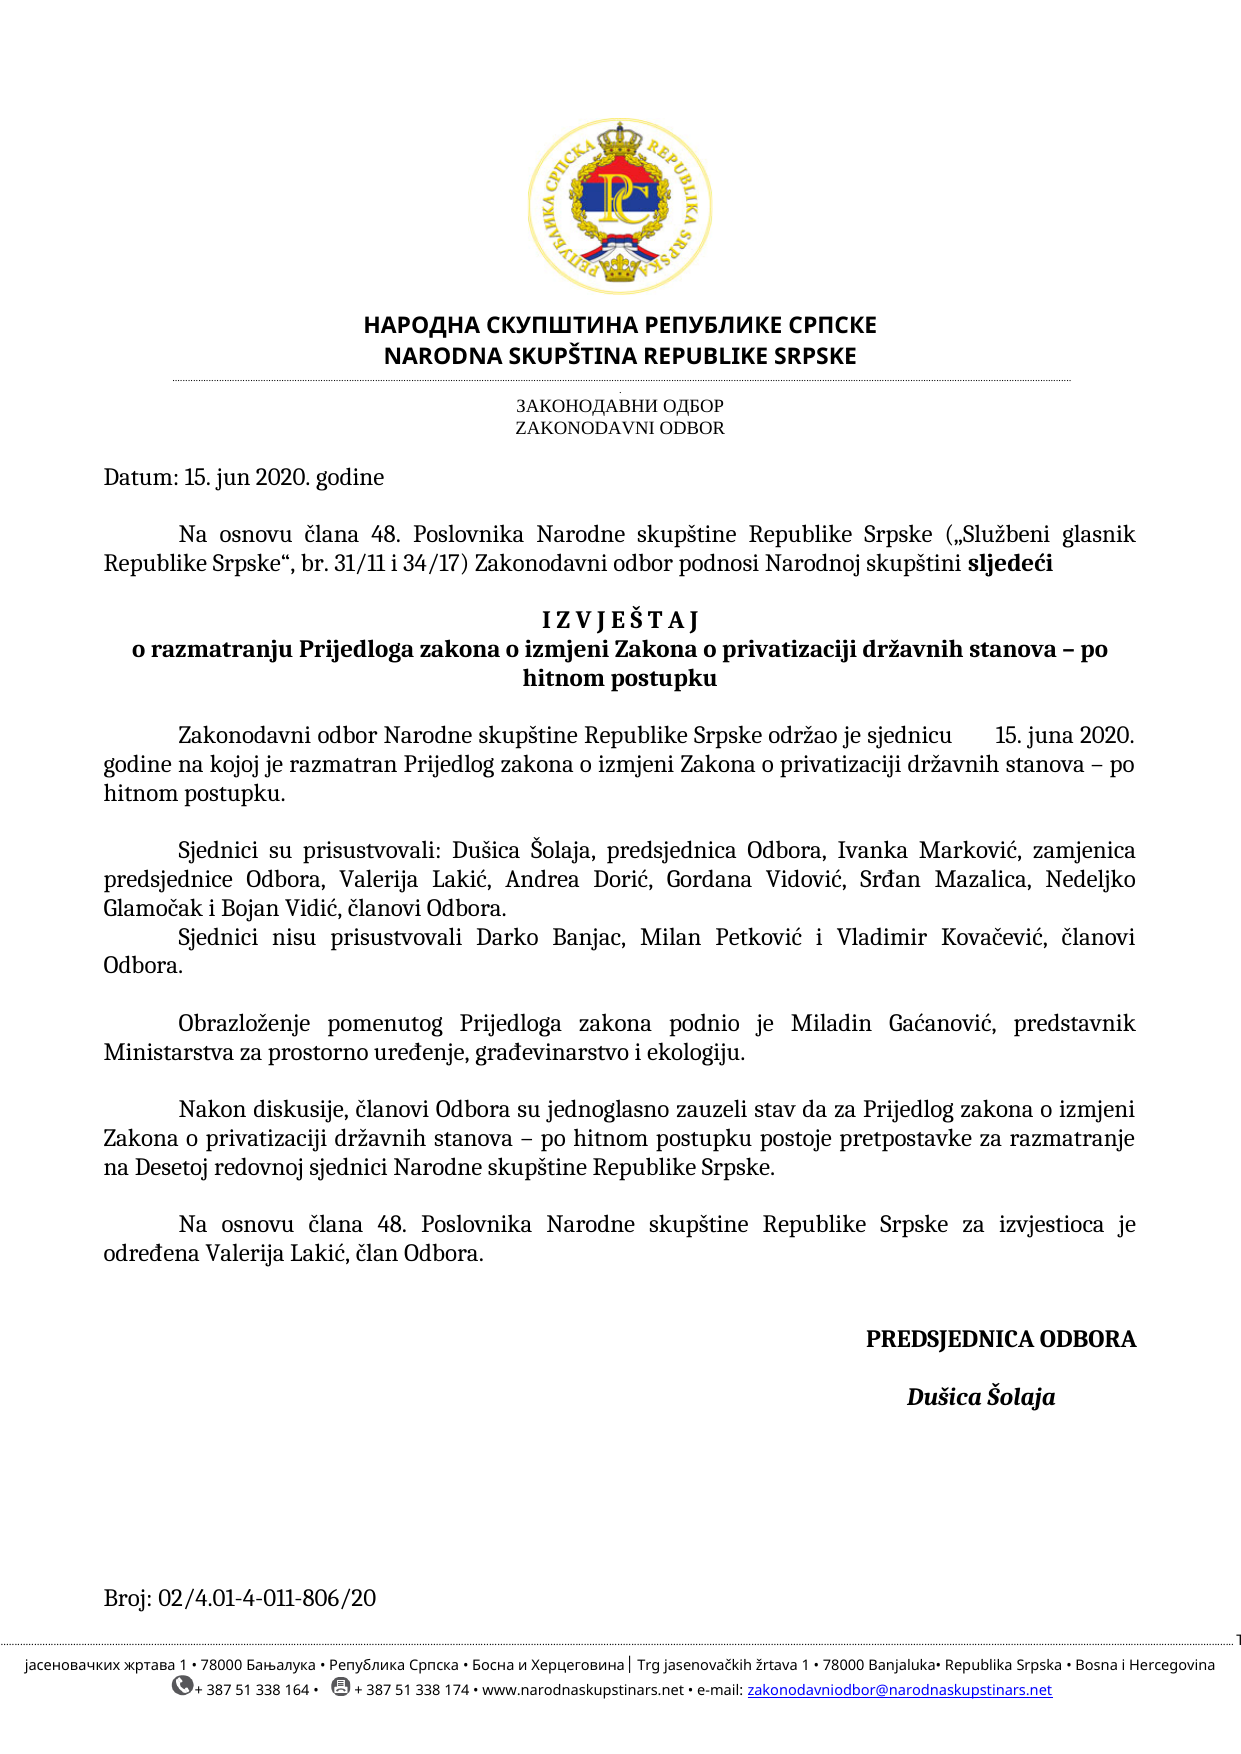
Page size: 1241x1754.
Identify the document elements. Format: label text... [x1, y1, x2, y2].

text Na osnovu člana 48. Poslovnika Narodne skupštine Republike Srpske („Službeni glasnik Republike Srpske“, br. 31/11 i 34/17) Zakonodavni odbor podnosi Narodnoj skupštini sljedeći [103, 520, 1137, 577]
text PREDSJEDNICA ODBORA [103, 1325, 1137, 1354]
text Broj: 02/4.01-4-011-806/20 [103, 1584, 1137, 1612]
text Na osnovu člana 48. Poslovnika Narodne skupštine Republike Srpske za izvjestioca je određena Valerija Lakić, član Odbora. [103, 1210, 1137, 1267]
text Sjednici su prisustvovali: Dušica Šolaja, predsjednica Odbora, Ivanka Marković, zamjenica predsjednice Odbora, Valerija Lakić, Andrea Dorić, Gordana Vidović, Srđan Mazalica, Nedeljko Glamočak i Bojan Vidić, članovi Odbora. [103, 836, 1137, 922]
text Datum: 15. jun 2020. godine [103, 462, 1137, 491]
text Dušica Šolaja [103, 1382, 1137, 1411]
text Sjednici nisu prisustvovali Darko Banjac, Milan Petković i Vladimir Kovačević, članovi Odbora. [103, 922, 1137, 980]
text I Z V J E Š T A J [103, 606, 1137, 635]
text o razmatranju Prijedloga zakona o izmjeni Zakona o privatizaciji državnih stanova – po hitnom postupku [103, 635, 1137, 692]
text Nakon diskusije, članovi Odbora su jednoglasno zauzeli stav da za Prijedlog zakona o izmjeni Zakona o privatizaciji državnih stanova – po hitnom postupku postoje pretpostavke za razmatranje na Desetoj redovnoj sjednici Narodne skupštine Republike Srpske. [103, 1095, 1137, 1181]
text Obrazloženje pomenutog Prijedloga zakona podnio je Miladin Gaćanović, predstavnik Ministarstva za prostorno uređenje, građevinarstvo i ekologiju. [103, 1009, 1137, 1066]
text Zakonodavni odbor Narodne skupštine Republike Srpske održao je sjednicu 15. juna 2020. godine na kojoj je razmatran Prijedlog zakona o izmjeni Zakona o privatizaciji državnih stanova – po hitnom postupku. [103, 721, 1137, 807]
